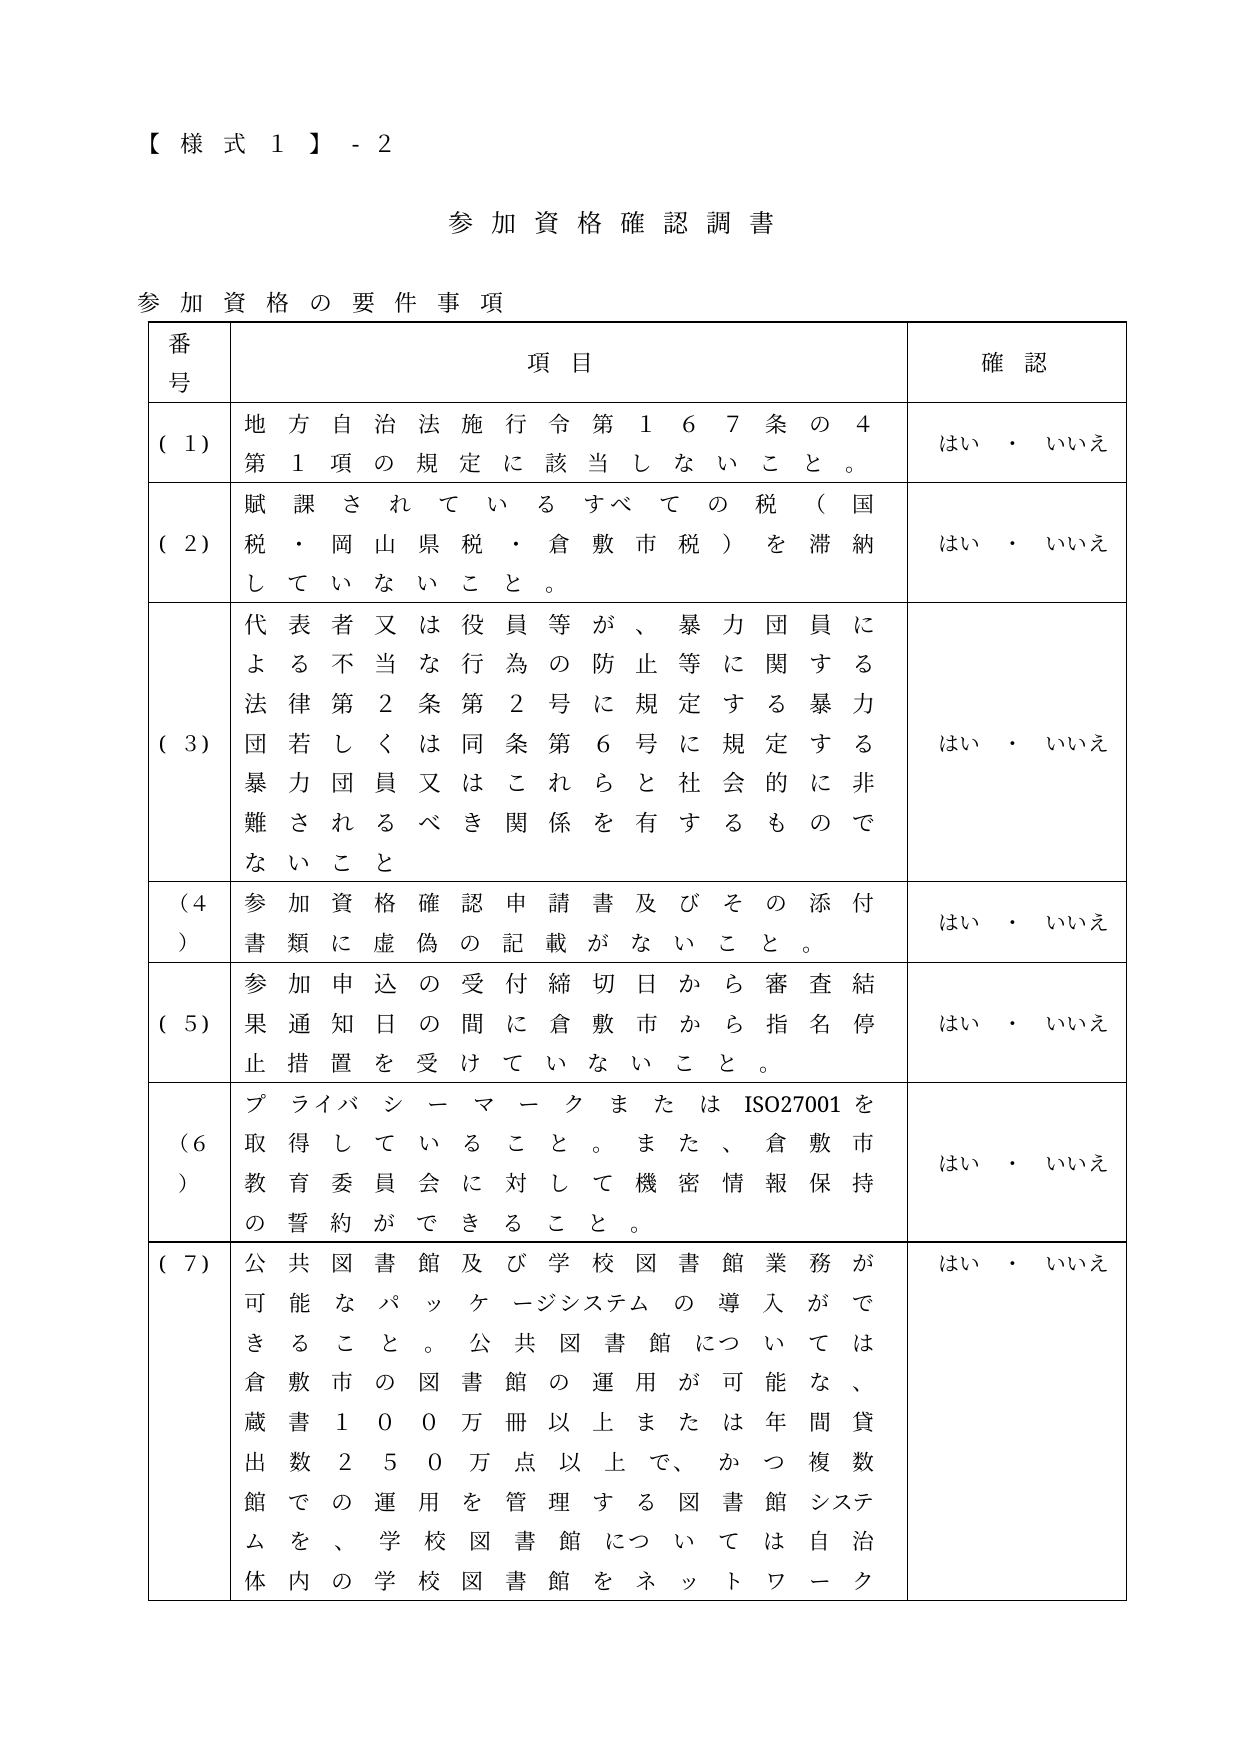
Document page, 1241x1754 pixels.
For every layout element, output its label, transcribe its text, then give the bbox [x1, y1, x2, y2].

table_cell はい ・ いいえ [908, 882, 1126, 962]
table_header 確認 [908, 323, 1126, 402]
table_cell (２) [149, 483, 230, 602]
text 参加資格確認調書 [137, 202, 1103, 242]
table_cell (１) [149, 403, 230, 482]
table_cell 賦課されているすべての税（国税・岡山県税・倉敷市税）を滞納していないこと。 [231, 483, 907, 602]
table_cell 参加資格確認申請書及びその添付書類に虚偽の記載がないこと。 [231, 882, 907, 962]
text 【様式１】-２ [137, 123, 1103, 163]
table_cell 地方自治法施行令第１６７条の４第１項の規定に該当しないこと。 [231, 403, 907, 482]
table_header 番号 [149, 323, 230, 402]
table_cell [231, 1243, 907, 1600]
table_cell はい ・ いいえ [908, 483, 1126, 602]
table_cell はい ・ いいえ [908, 603, 1126, 881]
table_cell はい ・ いいえ [908, 963, 1126, 1082]
table_cell はい ・ いいえ [908, 1243, 1126, 1600]
table_header 項目 [231, 323, 907, 402]
table_cell はい ・ いいえ [908, 1083, 1126, 1241]
table_cell （４） [149, 882, 230, 962]
table_cell (５) [149, 963, 230, 1082]
table_cell はい ・ いいえ [908, 403, 1126, 482]
table_cell プライバシーマークまたはISO27001を取得していること。また、倉敷市教育委員会に対して機密情報保持の誓約ができること。 [231, 1083, 907, 1241]
table_cell (７) [149, 1243, 230, 1600]
table_cell 参加申込の受付締切日から審査結果通知日の間に倉敷市から指名停止措置を受けていないこと。 [231, 963, 907, 1082]
text 参加資格の要件事項 [137, 282, 1103, 321]
table_cell (３) [149, 603, 230, 881]
table_cell （６） [149, 1083, 230, 1241]
table_cell 代表者又は役員等が、暴力団員による不当な行為の防止等に関する法律第２条第２号に規定する暴力団若しくは同条第６号に規定する暴力団員又はこれらと社会的に非難されるべき関係を有するものでないこと [231, 603, 907, 881]
